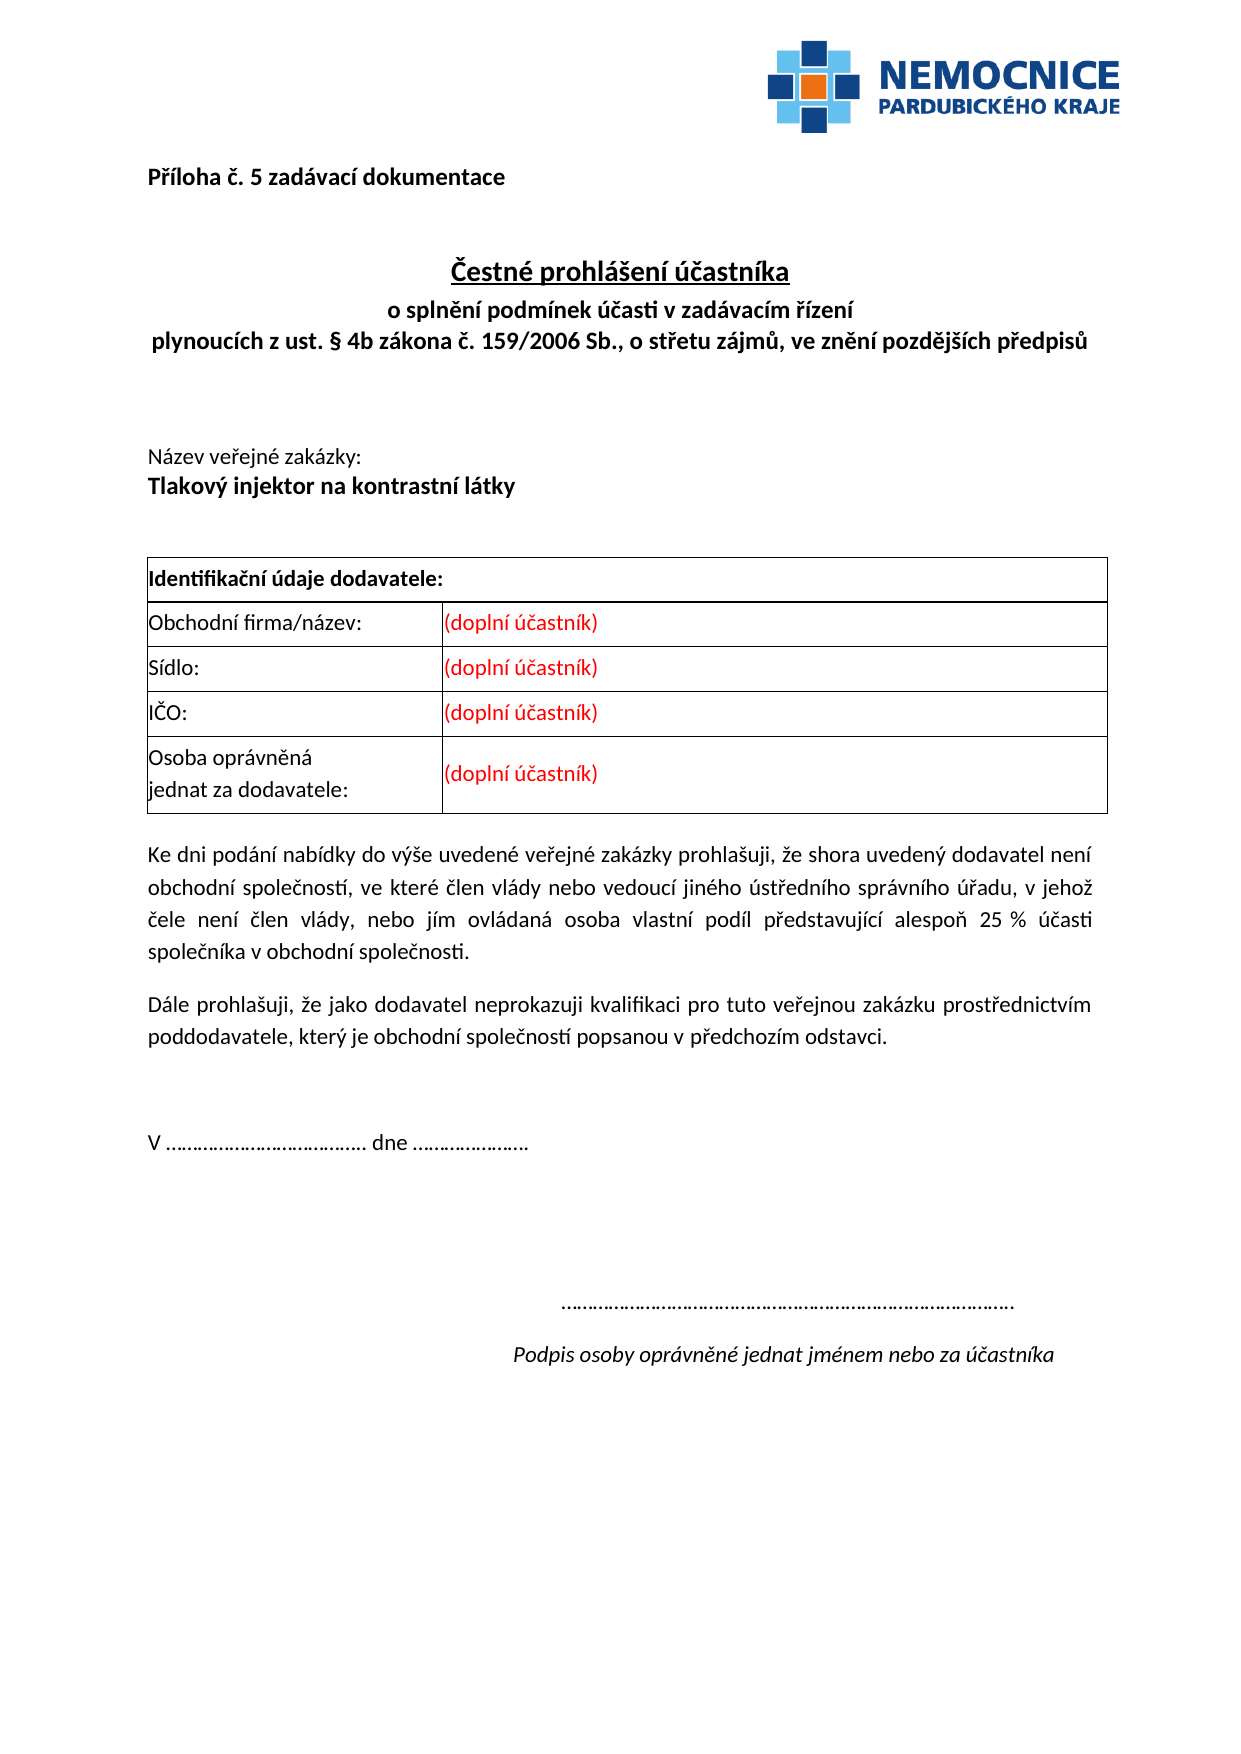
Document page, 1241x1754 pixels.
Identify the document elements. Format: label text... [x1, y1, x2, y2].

text Dále prohlašuji, že jako dodavatel neprokazuji kvalifikaci pro tuto veřejnou zakázku prostřednictvím poddodavatele, který je obchodní společností popsanou v předchozím odstavci. [148, 990, 1093, 1050]
table_cell Obchodní firma/název: [148, 603, 442, 646]
text o splnění podmínek účasti v zadávacím řízení plynoucích z ust. § 4b zákona č. 159/2006 Sb., o střetu zájmů, ve znění pozdějších předpisů [148, 294, 1093, 356]
table_cell (doplní účastník) [443, 647, 1107, 691]
table_cell Osoba oprávněná jednat za dodavatele: [148, 737, 442, 813]
text ………………………………………………………………………….. [148, 1287, 1093, 1315]
table_cell (doplní účastník) [443, 692, 1107, 736]
table_cell IČO: [148, 692, 442, 736]
text Název veřejné zakázky: [148, 442, 1093, 470]
table_header Identifikační údaje dodavatele: [148, 558, 1107, 601]
picture [766, 39, 1120, 134]
text Podpis osoby oprávněné jednat jménem nebo za účastníka [148, 1340, 1093, 1368]
table_cell (doplní účastník) [443, 603, 1107, 646]
text Čestné prohlášení účastníka [148, 253, 1093, 288]
text V ……………………………….. dne …………………. [148, 1128, 1093, 1156]
table_cell Sídlo: [148, 647, 442, 691]
table_cell (doplní účastník) [443, 737, 1107, 813]
text Ke dni podání nabídky do výše uvedené veřejné zakázky prohlašuji, že shora uvedený dodavatel není obchodní společností, ve které člen vlády nebo vedoucí jiného ústředního správního úřadu, v jehož čele není člen vlády, nebo jím ovládaná osoba vlastní podíl představující alespoň 25 % účasti společníka v obchodní společnosti. [148, 841, 1093, 965]
text Příloha č. 5 zadávací dokumentace [148, 161, 1093, 192]
text Tlakový injektor na kontrastní látky [148, 470, 1093, 501]
